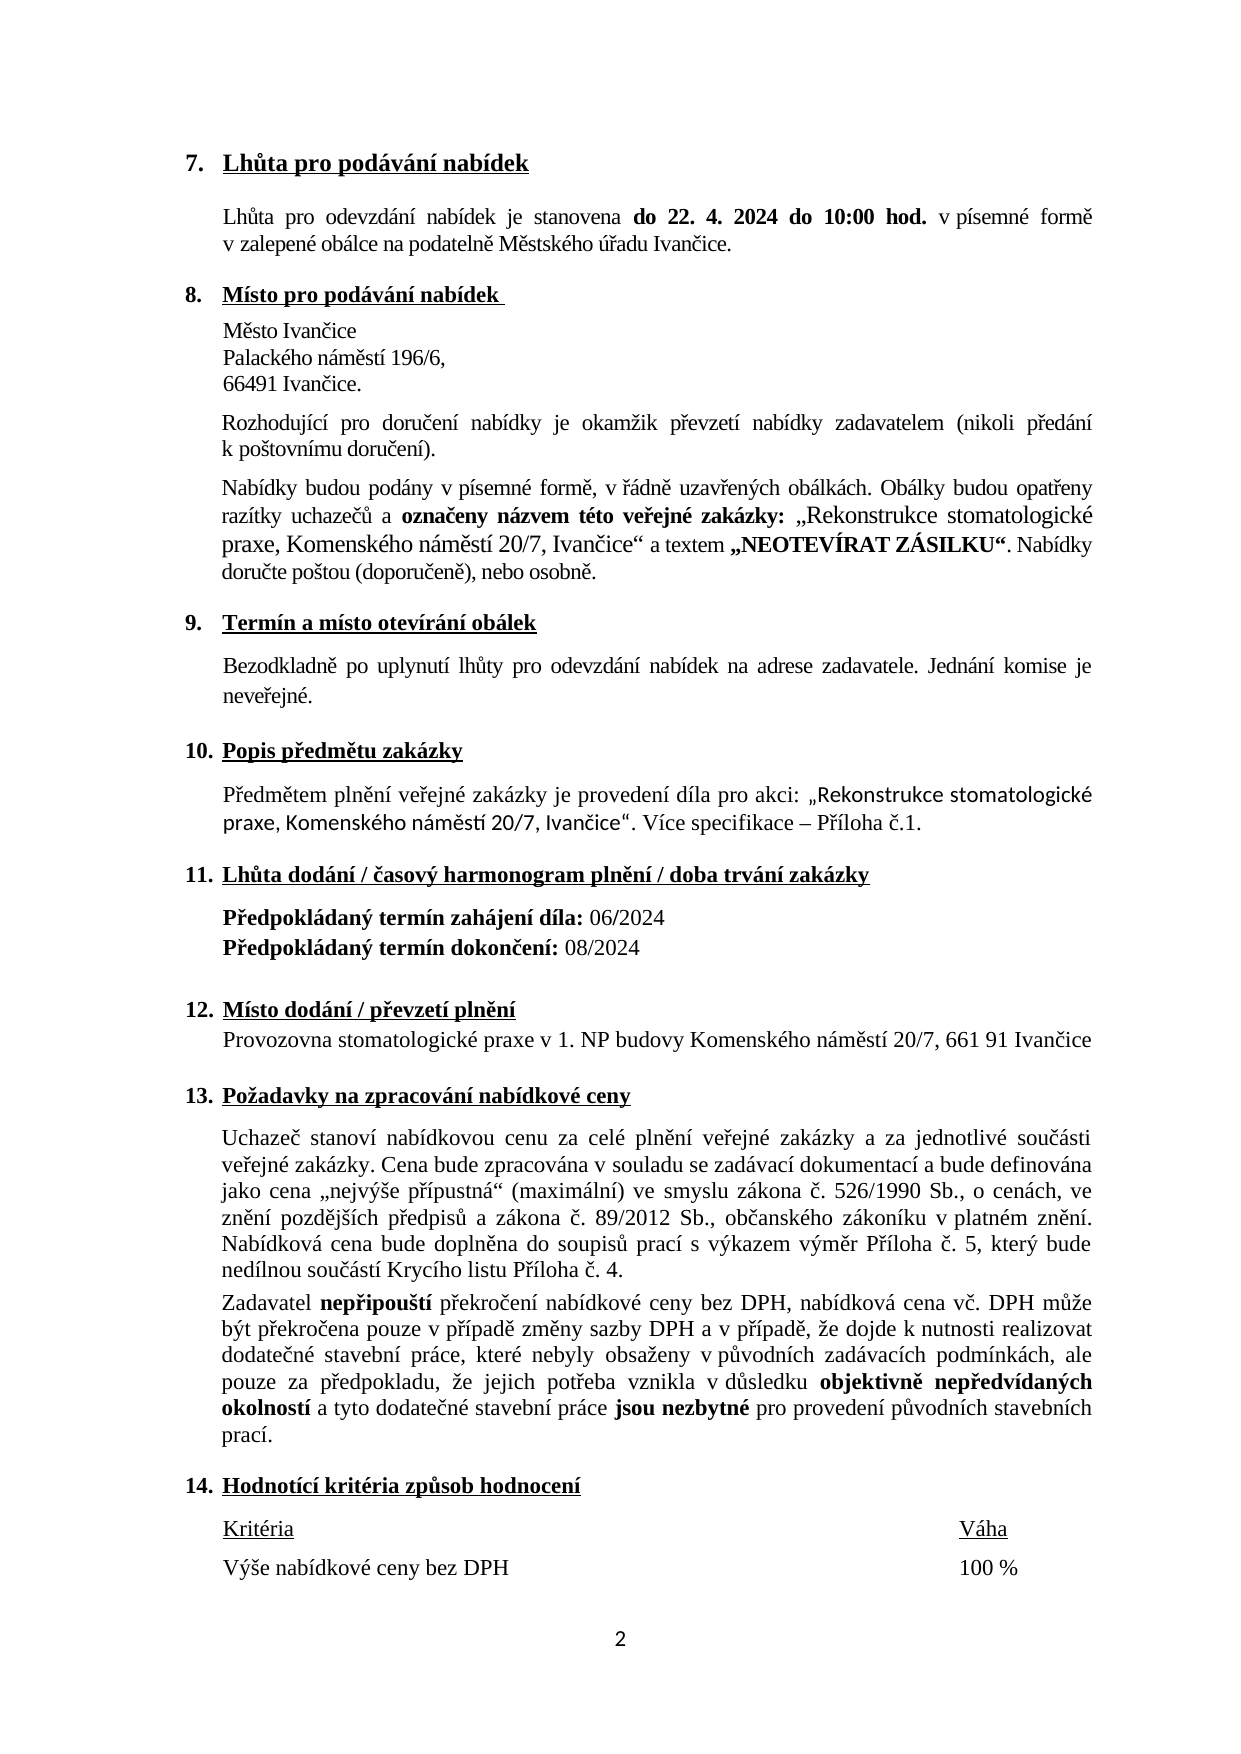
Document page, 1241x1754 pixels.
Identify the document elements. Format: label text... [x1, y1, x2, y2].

text Uchazeč stanoví nabídkovou cenu za celé plnění veřejné zakázky a za jednotlivé součásti veřejné zakázky. Cena bude zpracována v souladu se zadávací dokumentací a bude definována jako cena „nejvýše přípustná“ (maximální) ve smyslu zákona č. 526/1990 Sb., o cenách, ve znění pozdějších předpisů a zákona č. 89/2012 Sb., občanského zákoníku v platném znění. Nabídková cena bude doplněna do soupisů prací s výkazem výměr Příloha č. 5, který bude nedílnou součástí Krycího listu Příloha č. 4. [221, 1124, 1093, 1283]
list Předpokládaný termín dokončení: 08/2024 [223, 934, 1093, 961]
text Nabídky budou podány v písemné formě, v řádně uzavřených obálkách. Obálky budou opatřeny razítky uchazečů a označeny názvem této veřejné zakázky: a textem „NEOTEVÍRAT ZÁSILKU“. Nabídky doručte poštou (doporučeně), nebo osobně. [221, 474, 1093, 584]
list Výše nabídkové ceny bez DPH 100 % [223, 1553, 1093, 1580]
list Provozovna stomatologické praxe v 1. NP budovy Komenského náměstí 20/7, 661 91 Ivančice [223, 1027, 1093, 1053]
text Zadavatel nepřipouští překročení nabídkové ceny bez DPH, nabídková cena vč. DPH může být překročena pouze v případě změny sazby DPH a v případě, že dojde k nutnosti realizovat dodatečné stavební práce, které nebyly obsaženy v původních zadávacích podmínkách, ale pouze za předpokladu, že jejich potřeba vznikla v důsledku objektivně nepředvídaných okolností a tyto dodatečné stavební práce jsou nezbytné pro provedení původních stavebních prací. [221, 1289, 1093, 1447]
list Kritéria Váha [223, 1515, 1093, 1541]
list Požadavky na zpracování nabídkové ceny [185, 1082, 1093, 1108]
text Rozhodující pro doručení nabídky je okamžik převzetí nabídky zadavatelem (nikoli předání k poštovnímu doručení). [221, 409, 1093, 462]
text Palackého náměstí 196/6, [223, 344, 1093, 370]
list Popis předmětu zakázky [185, 738, 1093, 764]
list Předmětem plnění veřejné zakázky je provedení díla pro akci: . Více specifikace – Příloha č.1. [223, 780, 1093, 836]
list Lhůta dodání / časový harmonogram plnění / doba trvání zakázky [185, 861, 1093, 888]
list Místo dodání / převzetí plnění [185, 996, 1093, 1023]
list Hodnotící kritéria způsob hodnocení [185, 1472, 1093, 1498]
list Předpokládaný termín zahájení díla: 06/2024 [223, 904, 1093, 930]
list Termín a místo otevírání obálek [185, 609, 1093, 636]
list Lhůta pro podávání nabídek [185, 148, 1093, 176]
text Město Ivančice [223, 317, 1093, 344]
text Lhůta pro odevzdání nabídek je stanovena do 22. 4. 2024 do 10:00 hod. v písemné formě v zalepené obálce na podatelně Městského úřadu Ivančice. [223, 203, 1093, 256]
list Místo pro podávání nabídek [185, 281, 1093, 307]
list Bezodkladně po uplynutí lhůty pro odevzdání nabídek na adrese zadavatele. Jednání komise je neveřejné. [223, 652, 1093, 709]
text 66491 Ivančice. [223, 370, 1093, 397]
